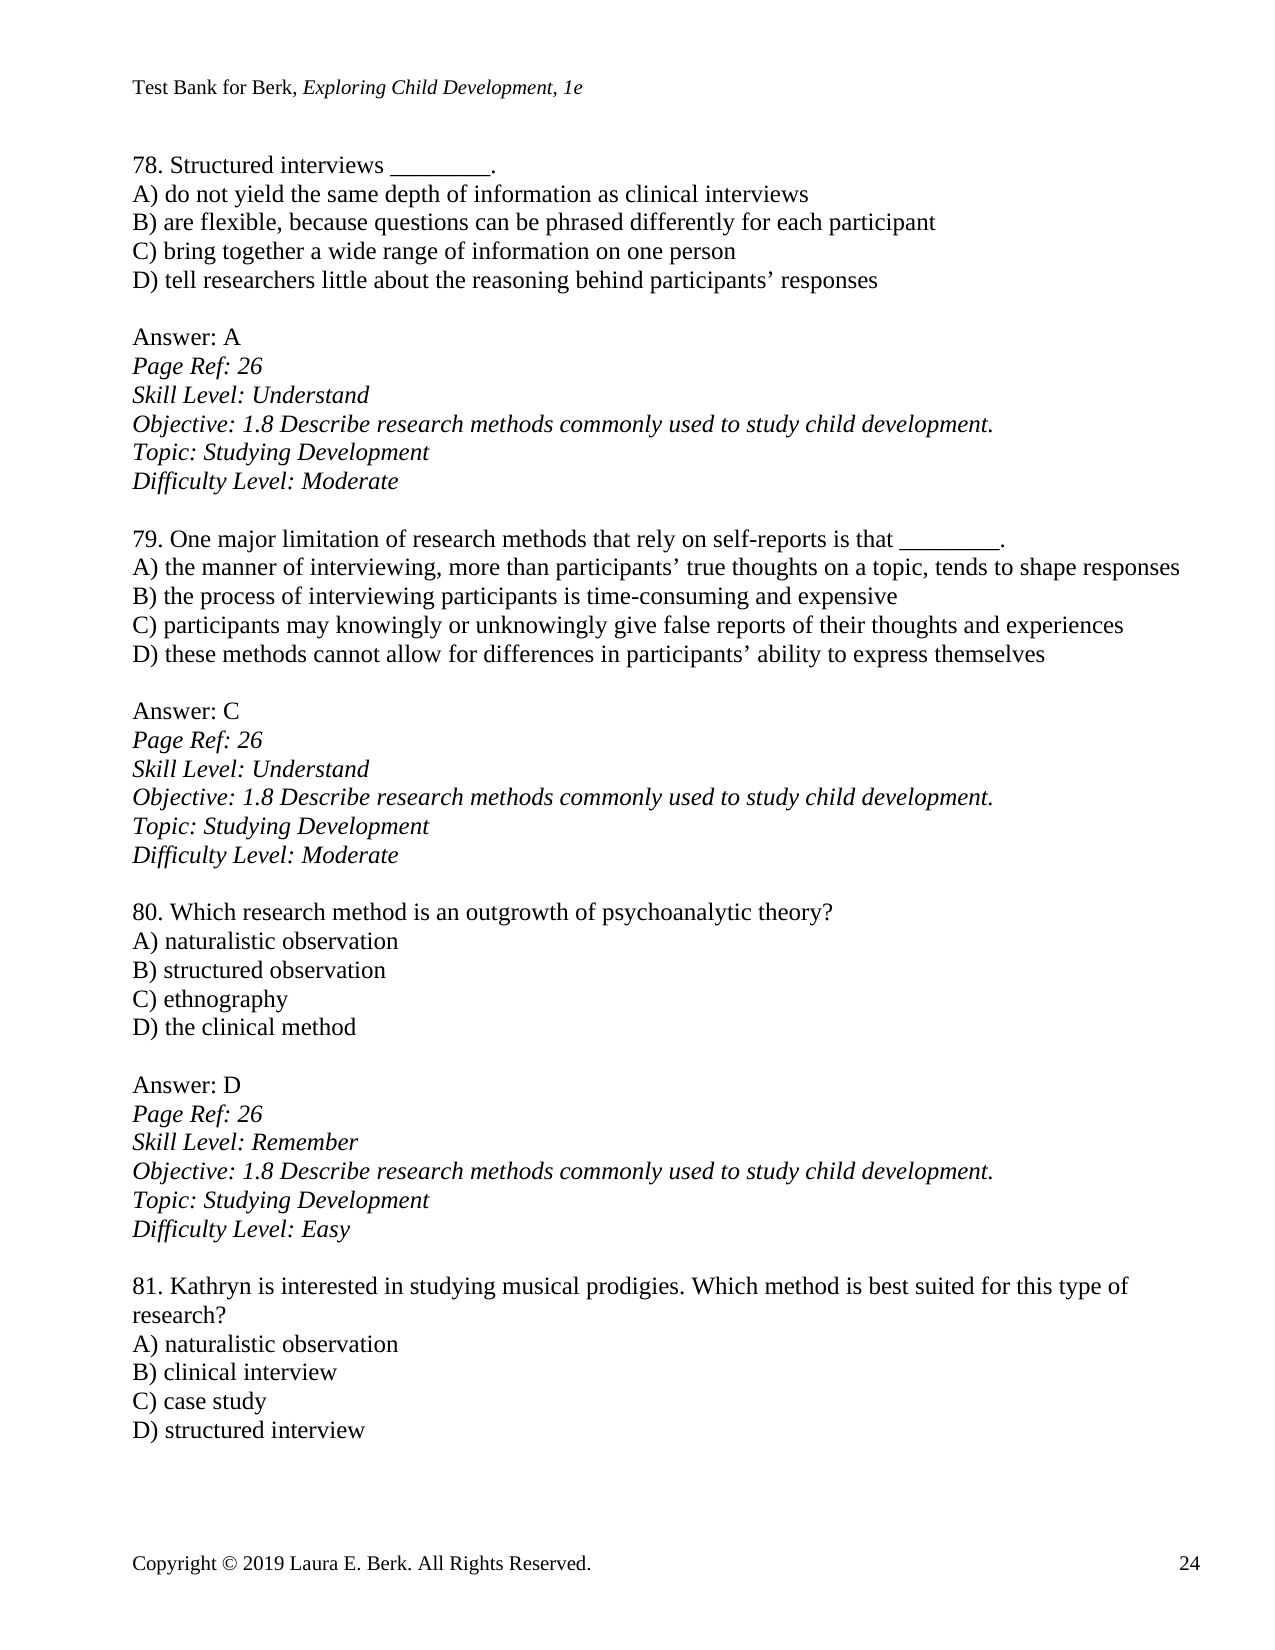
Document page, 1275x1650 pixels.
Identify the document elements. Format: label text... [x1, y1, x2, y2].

text D) structured interview [132, 1415, 1200, 1444]
text Objective: 1.8 Describe research methods commonly used to study child development. [132, 782, 1200, 811]
text D) tell researchers little about the reasoning behind participants’ responses [132, 265, 1200, 294]
text A) naturalistic observation [132, 1329, 1200, 1357]
text Answer: A [132, 322, 1200, 351]
text Page Ref: 26 [132, 1099, 1200, 1127]
text B) are flexible, because questions can be phrased differently for each participant [132, 207, 1200, 236]
text B) clinical interview [132, 1357, 1200, 1386]
text C) participants may knowingly or unknowingly give false reports of their thoughts and experiences [132, 610, 1200, 639]
text Answer: C [132, 696, 1200, 725]
text 79. One major limitation of research methods that rely on self-reports is that ________. [132, 524, 1200, 552]
text C) ethnography [132, 984, 1200, 1012]
text C) case study [132, 1386, 1200, 1415]
text C) bring together a wide range of information on one person [132, 236, 1200, 265]
text Topic: Studying Development [132, 1185, 1200, 1214]
text Topic: Studying Development [132, 437, 1200, 466]
text A) naturalistic observation [132, 926, 1200, 955]
text Objective: 1.8 Describe research methods commonly used to study child development. [132, 409, 1200, 437]
text Skill Level: Remember [132, 1127, 1200, 1156]
text Page Ref: 26 [132, 351, 1200, 380]
text B) structured observation [132, 955, 1200, 984]
text Topic: Studying Development [132, 811, 1200, 840]
text Skill Level: Understand [132, 380, 1200, 409]
text Difficulty Level: Moderate [132, 840, 1200, 869]
text Objective: 1.8 Describe research methods commonly used to study child development. [132, 1156, 1200, 1185]
text A) the manner of interviewing, more than participants’ true thoughts on a topic, tends to shape responses [132, 552, 1200, 581]
text D) the clinical method [132, 1012, 1200, 1041]
text Difficulty Level: Easy [132, 1214, 1200, 1242]
text D) these methods cannot allow for differences in participants’ ability to express themselves [132, 639, 1200, 667]
text B) the process of interviewing participants is time-consuming and expensive [132, 581, 1200, 610]
text 81. Kathryn is interested in studying musical prodigies. Which method is best suited for this type of research? [132, 1271, 1200, 1329]
text 78. Structured interviews ________. [132, 150, 1200, 179]
text Page Ref: 26 [132, 725, 1200, 754]
text A) do not yield the same depth of information as clinical interviews [132, 179, 1200, 207]
text 80. Which research method is an outgrowth of psychoanalytic theory? [132, 897, 1200, 926]
text Skill Level: Understand [132, 754, 1200, 782]
text Answer: D [132, 1070, 1200, 1099]
text Difficulty Level: Moderate [132, 466, 1200, 495]
